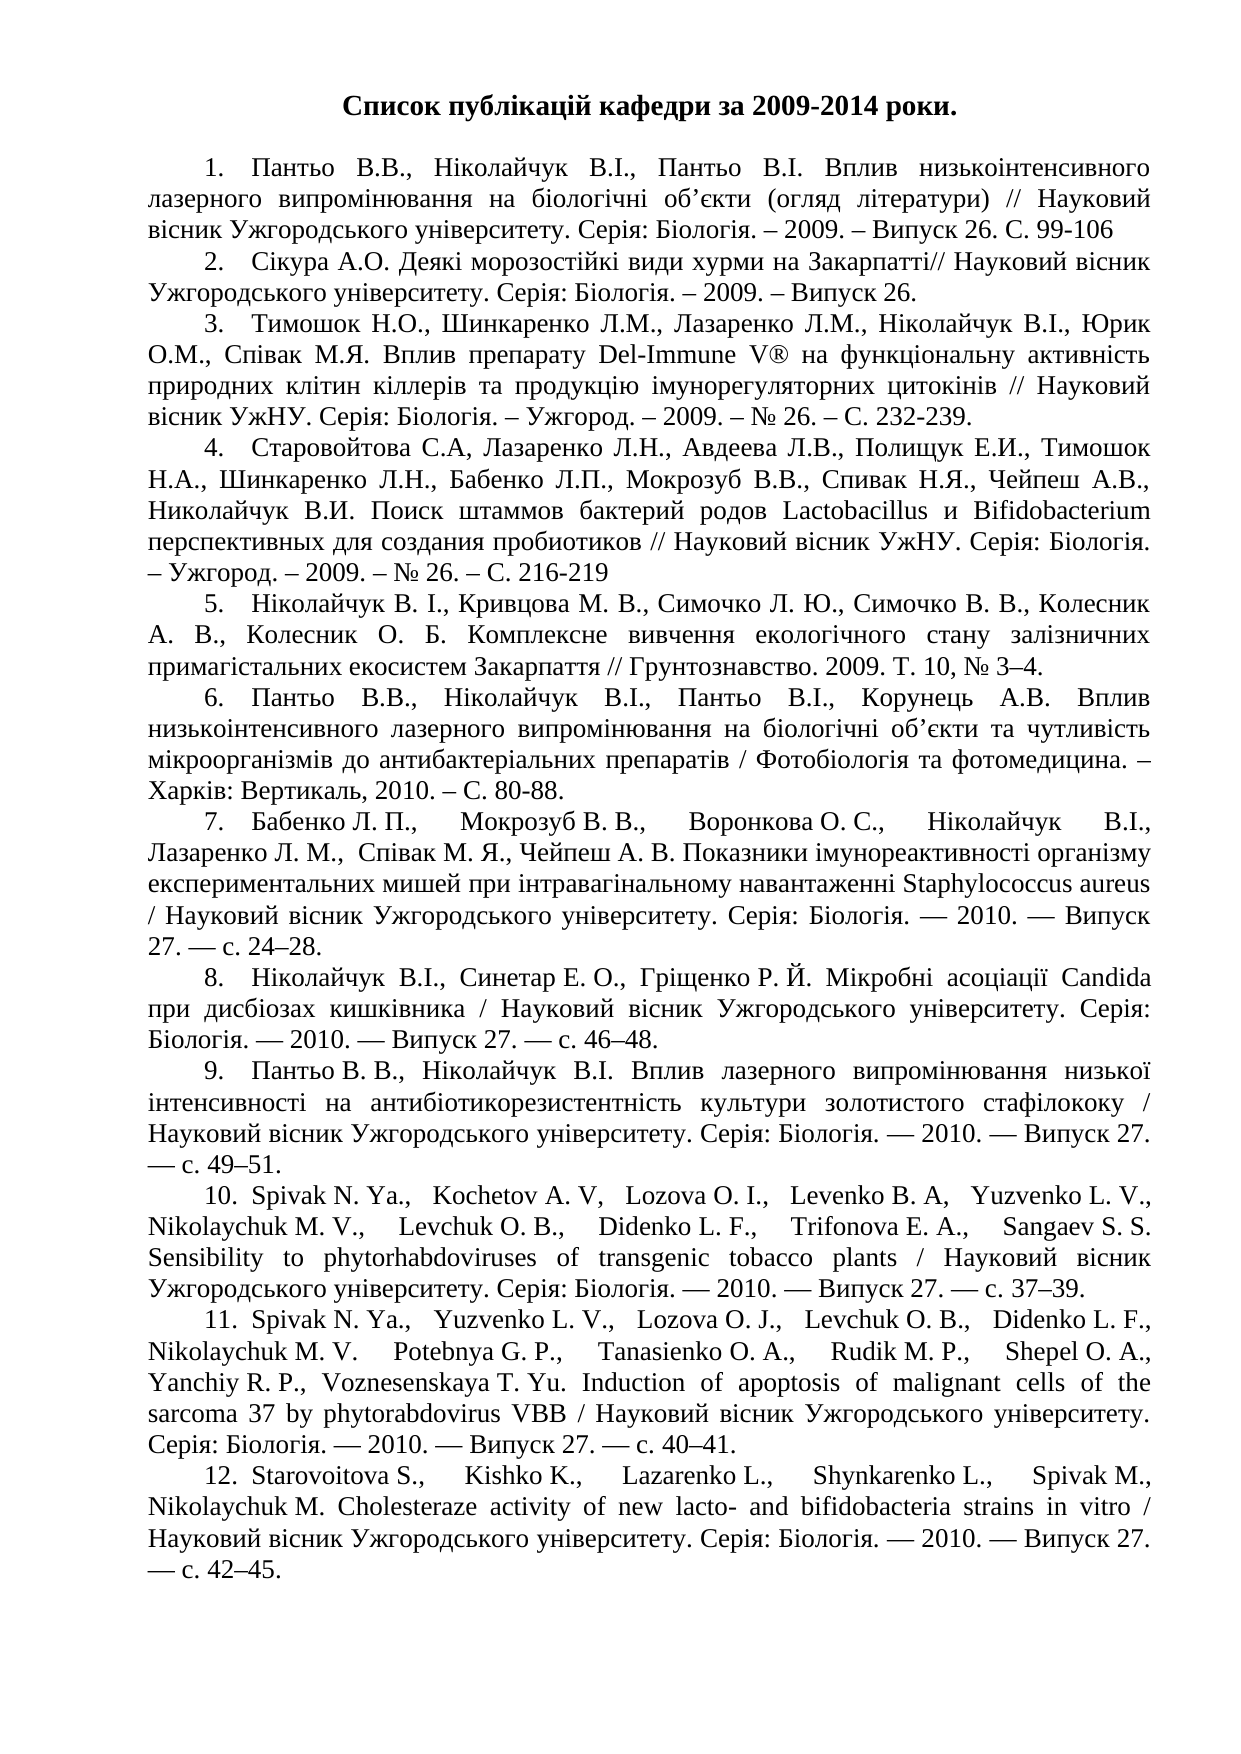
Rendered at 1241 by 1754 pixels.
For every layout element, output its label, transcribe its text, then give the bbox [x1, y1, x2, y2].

list Spivak N. Ya., Kochetov A. V, Lozova O. I., Levenko B. A, Yuzvenko L. V., Nikolaychuk M. V., Levchuk O. B., Didenko L. F., Trifonova E. A., Sangaev S. S. Sensibility to phytorhabdoviruses of transgenic tobacco plants / Науковий вісник Ужгородського університету. Серія: Біологія. — 2010. — Випуск 27. — с. 37–39. [148, 1179, 1152, 1304]
list Старовойтова С.А, Лазаренко Л.Н., Авдеева Л.В., Полищук Е.И., Тимошок Н.А., Шинкаренко Л.Н., Бабенко Л.П., Мокрозуб В.В., Спивак Н.Я., Чейпеш А.В., Николайчук В.И. Поиск штаммов бактерий родов Lactobacillus и Bifidobacterium перспективных для создания пробиотиков // Науковий вісник УжНУ. Серія: Біологія. – Ужгород. – 2009. – № 26. – С. 216-219 [148, 432, 1152, 587]
subtitle Список публікацій кафедри за 2009-2014 роки. [148, 88, 1152, 122]
list Бабенко Л. П., Мокрозуб В. В., Воронкова О. С., Ніколайчук В.І., Лазаренко Л. М., Співак М. Я., Чейпеш А. В. Показники імунореактивності організму експериментальних мишей при інтравагінальному навантаженні Staphylococcus aureus / Науковий вісник Ужгородського університету. Серія: Біологія. — 2010. — Випуск 27. — с. 24–28. [148, 805, 1152, 961]
list Spivak N. Ya., Yuzvenko L. V., Lozova O. J., Levchuk O. B., Didenko L. F., Nikolaychuk M. V. Potebnya G. P., Tanasienko O. A., Rudik M. P., Shepel O. A., Yanchiy R. P., Voznesenskaya T. Yu. Induction of apoptosis of malignant cells of the sarcoma 37 by phytorabdovirus VBB / Науковий вісник Ужгородського університету. Серія: Біологія. — 2010. — Випуск 27. — с. 40–41. [148, 1304, 1152, 1459]
list Сікура А.О. Деякі морозостійкі види хурми на Закарпатті// Науковий вісник Ужгородського університету. Серія: Біологія. – 2009. – Випуск 26. [148, 245, 1152, 307]
list Ніколайчук В. І., Кривцова М. В., Симочко Л. Ю., Симочко В. В., Колесник А. В., Колесник О. Б. Комплексне вивчення екологічного стану залізничних примагістальних екосистем Закарпаття // Грунтознавство. 2009. Т. 10, № 3–4. [148, 587, 1152, 681]
list Тимошок Н.О., Шинкаренко Л.М., Лазаренко Л.М., Ніколайчук В.І., Юрик О.М., Співак М.Я. Вплив препарату Del-Immune V® на функціональну активність природних клітин кіллерів та продукцію імунорегуляторних цитокінів // Науковий вісник УжНУ. Серія: Біологія. – Ужгород. – 2009. – № 26. – С. 232-239. [148, 307, 1152, 432]
list Пантьо В.В., Ніколайчук В.І., Пантьо В.І. Вплив низькоінтенсивного лазерного випромінювання на біологічні об’єкти (огляд літератури) // Науковий вісник Ужгородського університету. Серія: Біологія. – 2009. – Випуск 26. С. 99-106 [148, 151, 1152, 245]
list Starovoitova S., Kishko K., Lazarenko L., Shynkarenko L., Spivak M., Nikolaychuk M. Cholesteraze activity of new lacto- and bifidobacteria strains in vitro / Науковий вісник Ужгородського університету. Серія: Біологія. — 2010. — Випуск 27. — с. 42–45. [148, 1459, 1152, 1584]
list Пантьо В. В., Ніколайчук В.І. Вплив лазерного випромінювання низької інтенсивності на антибіотикорезистентність культури золотистого стафілококу / Науковий вісник Ужгородського університету. Серія: Біологія. — 2010. — Випуск 27. — с. 49–51. [148, 1054, 1152, 1179]
list Пантьо В.В., Ніколайчук В.І., Пантьо В.І., Корунець А.В. Вплив низькоінтенсивного лазерного випромінювання на біологічні об’єкти та чутливість мікроорганізмів до антибактеріальних препаратів / Фотобіологія та фотомедицина. – Харків: Вертикаль, 2010. – С. 80-88. [148, 681, 1152, 805]
list Ніколайчук В.І., Синетар Е. О., Гріщенко Р. Й. Мікробні асоціації Сandida при дисбіозах кишківника / Науковий вісник Ужгородського університету. Серія: Біологія. — 2010. — Випуск 27. — с. 46–48. [148, 961, 1152, 1054]
